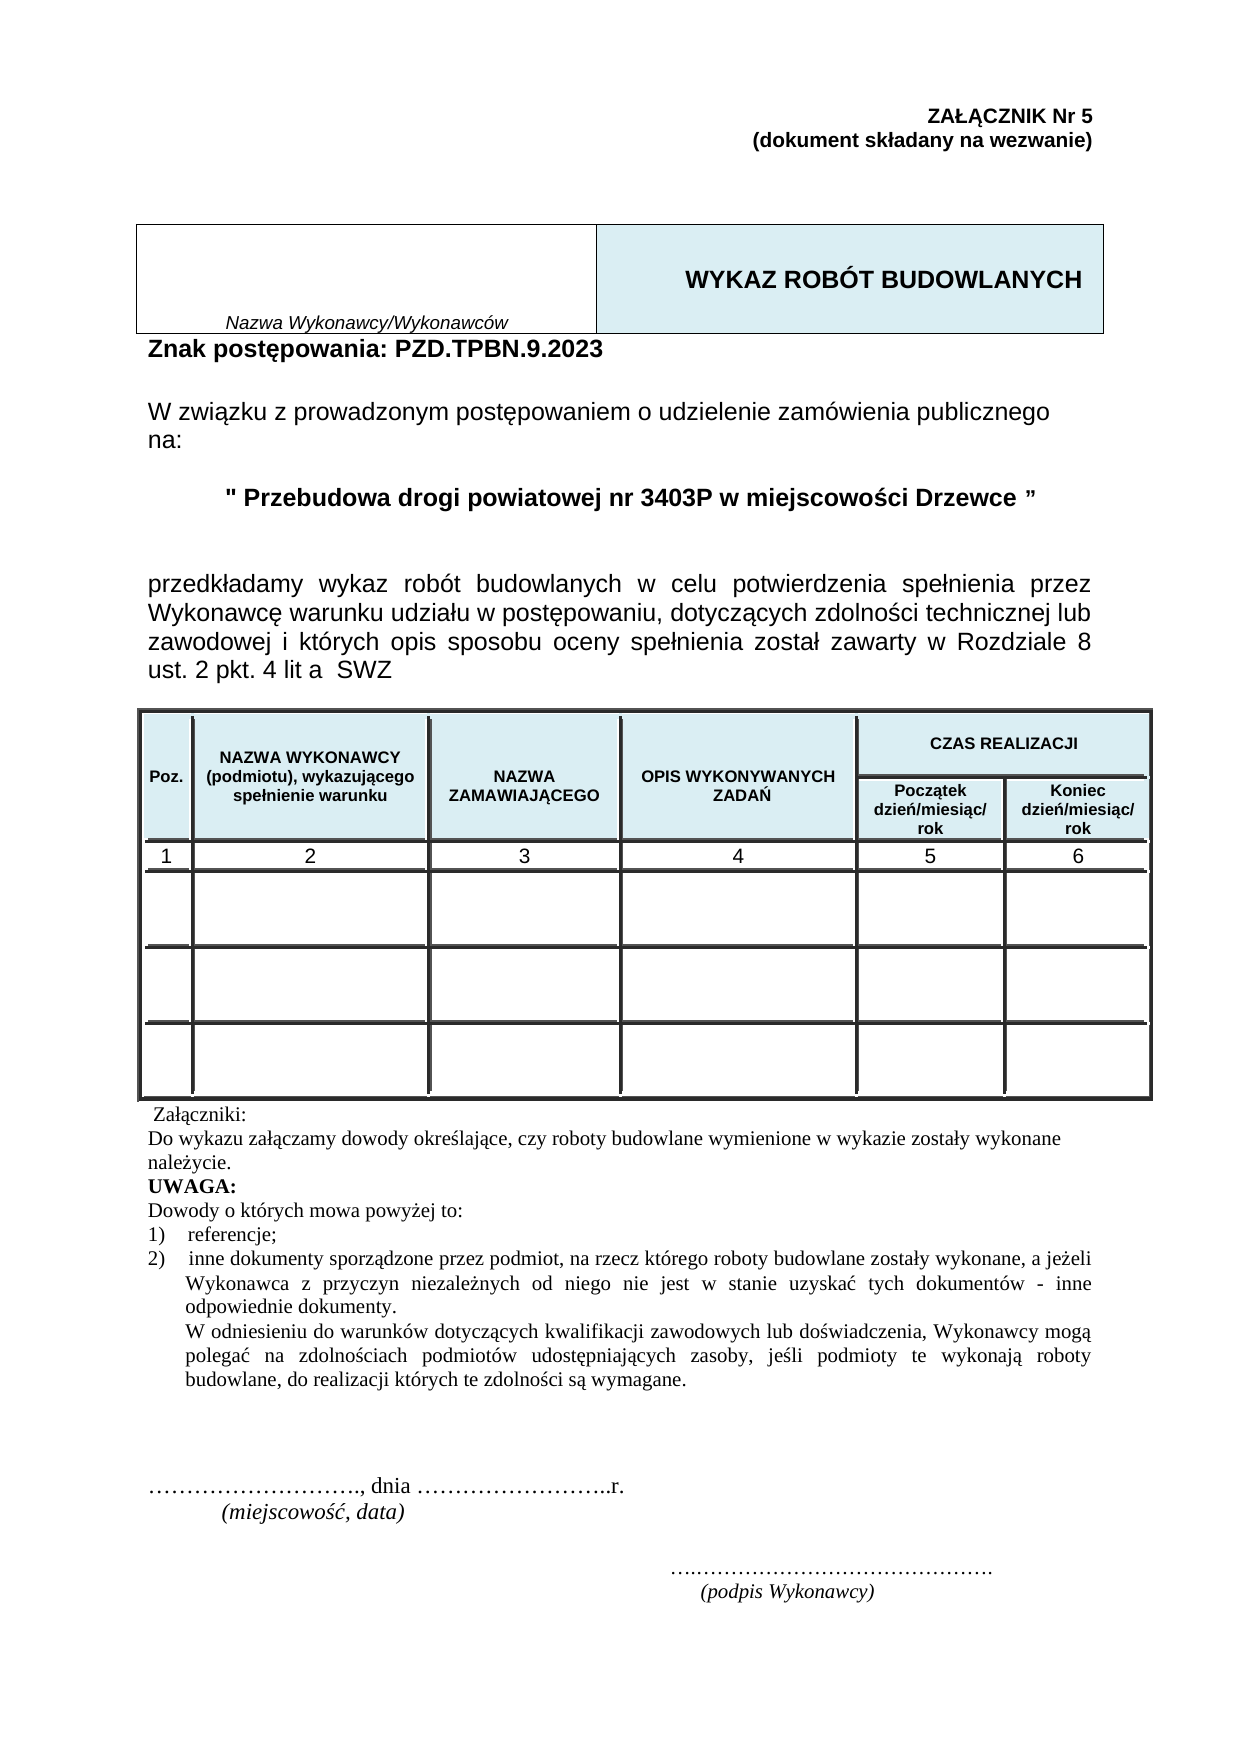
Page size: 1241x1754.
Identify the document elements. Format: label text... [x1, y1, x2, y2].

table_cell [623, 950, 853, 1020]
text UWAGA: [148, 1174, 1093, 1198]
table_header NAZWA ZAMAWIAJĄCEGO [428, 713, 620, 838]
table_cell [428, 1026, 620, 1096]
table_cell Koniec dzień/miesiąc/ rok [1007, 774, 1150, 838]
table_cell [192, 1026, 428, 1096]
table_cell [195, 950, 425, 1020]
table_cell [1007, 944, 1150, 1020]
table_cell 1 [142, 838, 189, 868]
table_header Nazwa Wykonawcy/Wykonawców [137, 225, 596, 333]
text (miejscowość, data) [148, 1498, 1093, 1525]
text ………………………., dnia ……………………..r. [148, 1472, 1093, 1498]
table_cell [620, 1026, 856, 1096]
table_cell [432, 875, 617, 944]
table_header OPIS WYKONYWANYCH ZADAŃ [620, 713, 856, 838]
table_header Poz. [144, 713, 192, 838]
table_header CZAS REALIZACJI [856, 713, 1149, 774]
table_cell [142, 1020, 192, 1096]
text W odniesieniu do warunków dotyczących kwalifikacji zawodowych lub doświadczenia, Wykonawcy mogą polegać na zdolnościach podmiotów udostępniających zasoby, jeśli podmioty te wykonają roboty budowlane, do realizacji których te zdolności są wymagane. [185, 1318, 1093, 1391]
table_cell Początek dzień/miesiąc/ rok [859, 781, 1001, 838]
text Znak postępowania: PZD.TPBN.9.2023 [148, 334, 1093, 363]
list inne dokumenty sporządzone przez podmiot, na rzecz którego roboty budowlane zostały wykonane, a jeżeli Wykonawca z przyczyn niezależnych od niego nie jest w stanie uzyskać tych dokumentów - inne odpowiednie dokumenty. [148, 1246, 1093, 1318]
text Załączniki: [148, 1102, 1093, 1126]
subtitle " Przebudowa drogi powiatowej nr 3403P w miejscowości Drzewce ” [194, 483, 1067, 512]
table_cell [856, 1026, 1004, 1096]
table_cell 4 [623, 844, 853, 868]
table_cell 6 [1007, 838, 1150, 868]
text Dowody o których mowa powyżej to: [148, 1198, 1093, 1222]
table_cell [1007, 868, 1150, 944]
table_cell [142, 868, 189, 944]
text W związku z prowadzonym postępowaniem o udzielenie zamówienia publicznego na: [148, 397, 1093, 454]
text ….……………………………………. [148, 1525, 1093, 1579]
text ZAŁĄCZNIK Nr 5 [148, 103, 1093, 127]
table_cell [432, 950, 617, 1020]
text (dokument składany na wezwanie) [148, 127, 1093, 151]
text (podpis Wykonawcy) [148, 1579, 1093, 1603]
table_cell 5 [859, 844, 1001, 868]
list referencje; [148, 1222, 1093, 1246]
table_cell [623, 875, 853, 944]
table_cell [859, 875, 1001, 944]
table_header NAZWA WYKONAWCY (podmiotu), wykazującego spełnienie warunku [192, 713, 428, 838]
text Do wykazu załączamy dowody określające, czy roboty budowlane wymienione w wykazie zostały wykonane należycie. [148, 1126, 1093, 1174]
text przedkładamy wykaz robót budowlanych w celu potwierdzenia spełnienia przez Wykonawcę warunku udziału w postępowaniu, dotyczących zdolności technicznej lub zawodowej i których opis sposobu oceny spełnienia został zawarty w Rozdziale 8 ust. 2 pkt. 4 lit a SWZ [148, 569, 1092, 684]
table_cell [142, 944, 189, 1020]
table_cell 2 [195, 844, 425, 868]
table_header WYKAZ ROBÓT BUDOWLANYCH [597, 225, 1103, 333]
table_cell [195, 875, 425, 944]
table_cell [1004, 1020, 1150, 1096]
table_cell 3 [432, 844, 617, 868]
table_cell [859, 950, 1001, 1020]
